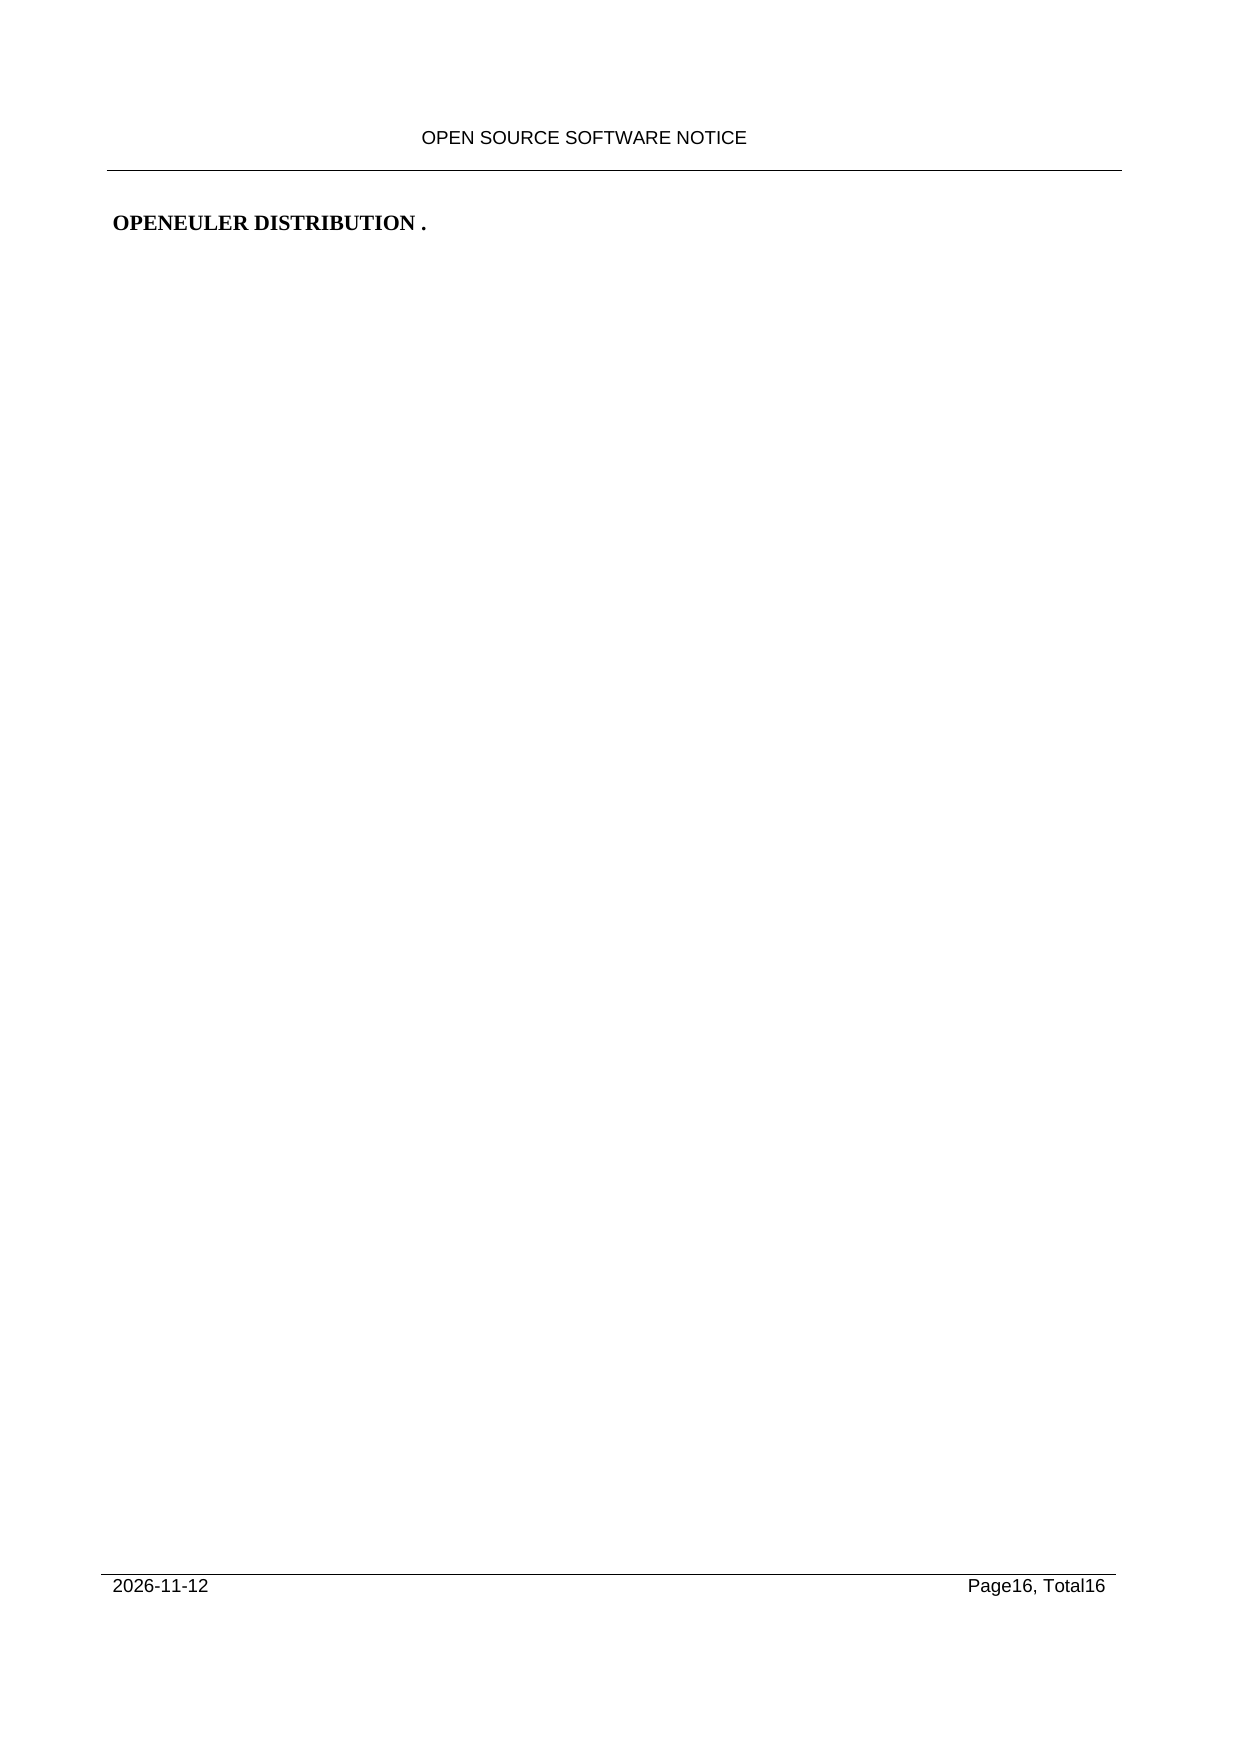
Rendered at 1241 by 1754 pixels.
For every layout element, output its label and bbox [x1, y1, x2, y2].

text [112, 206, 1128, 239]
